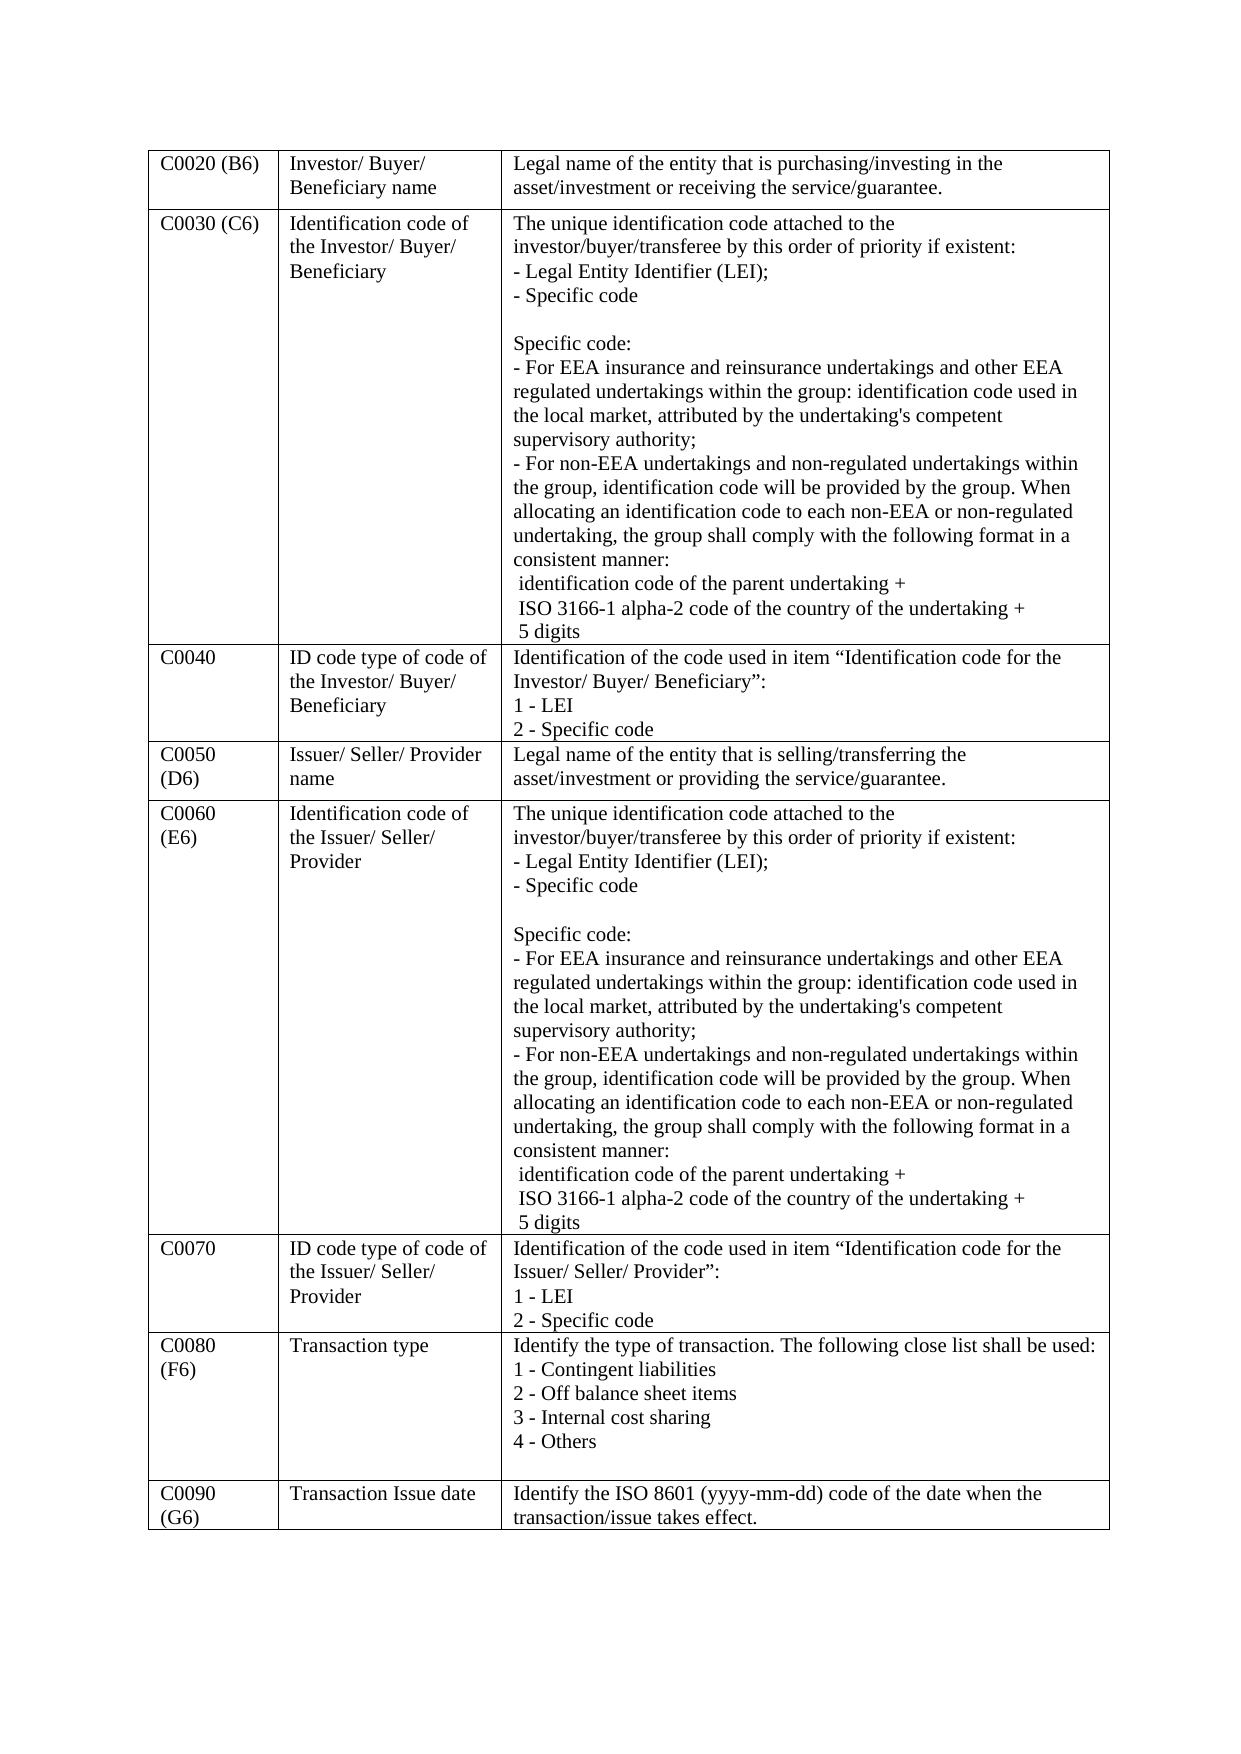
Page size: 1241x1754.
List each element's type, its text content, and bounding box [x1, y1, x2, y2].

table_cell Identification of the code used in item “Identification code for the Issuer/ Seller/ Provider”: 1 - LEI 2 - Specific code [502, 1235, 1109, 1332]
table_cell Legal name of the entity that is selling/transferring the asset/investment or providing the service/guarantee. [502, 742, 1109, 800]
table_cell ID code type of code of the Investor/ Buyer/ Beneficiary [279, 645, 501, 741]
table_cell Identification code of the Issuer/ Seller/ Provider [279, 801, 501, 1234]
table_cell Transaction Issue date [279, 1481, 501, 1529]
table_cell C0030 (C6) [149, 210, 278, 643]
table_cell C0020 (B6) [149, 151, 278, 209]
table_cell Identification code of the Investor/ Buyer/ Beneficiary [279, 210, 501, 643]
table_cell C0040 [149, 645, 278, 741]
table_cell C0090 (G6) [149, 1481, 278, 1529]
table_cell C0050 (D6) [149, 742, 278, 800]
table_cell Issuer/ Seller/ Provider name [279, 742, 501, 800]
table_cell C0070 [149, 1235, 278, 1332]
table_cell Investor/ Buyer/ Beneficiary name [279, 151, 501, 209]
table_cell The unique identification code attached to the investor/buyer/transferee by this order of priority if existent: - Legal Entity Identifier (LEI); - Specific code Specific code: - For EEA insurance and reinsurance undertakings and other EEA regulated undertakings within the group: identification code used in the local market, attributed by the undertaking's competent supervisory authority; - For non-EEA undertakings and non-regulated undertakings within the group, identification code will be provided by the group. When allocating an identification code to each non-EEA or non-regulated undertaking, the group shall comply with the following format in a consistent manner: identification code of the parent undertaking + ISO 3166-1 alpha-2 code of the country of the undertaking + 5 digits [502, 210, 1109, 643]
table_cell Legal name of the entity that is purchasing/investing in the asset/investment or receiving the service/guarantee. [502, 151, 1109, 209]
table_cell The unique identification code attached to the investor/buyer/transferee by this order of priority if existent: - Legal Entity Identifier (LEI); - Specific code Specific code: - For EEA insurance and reinsurance undertakings and other EEA regulated undertakings within the group: identification code used in the local market, attributed by the undertaking's competent supervisory authority; - For non-EEA undertakings and non-regulated undertakings within the group, identification code will be provided by the group. When allocating an identification code to each non-EEA or non-regulated undertaking, the group shall comply with the following format in a consistent manner: identification code of the parent undertaking + ISO 3166-1 alpha-2 code of the country of the undertaking + 5 digits [502, 801, 1109, 1234]
table_cell ID code type of code of the Issuer/ Seller/ Provider [279, 1235, 501, 1332]
table_cell C0060 (E6) [149, 801, 278, 1234]
table_cell Identify the ISO 8601 (yyyy-mm-dd) code of the date when the transaction/issue takes effect. [502, 1481, 1109, 1529]
table_cell C0080 (F6) [149, 1333, 278, 1480]
table_cell Identification of the code used in item “Identification code for the Investor/ Buyer/ Beneficiary”: 1 - LEI 2 - Specific code [502, 645, 1109, 741]
table_cell Identify the type of transaction. The following close list shall be used: 1 - Contingent liabilities 2 - Off balance sheet items 3 - Internal cost sharing 4 - Others [502, 1333, 1109, 1480]
table_cell Transaction type [279, 1333, 501, 1480]
